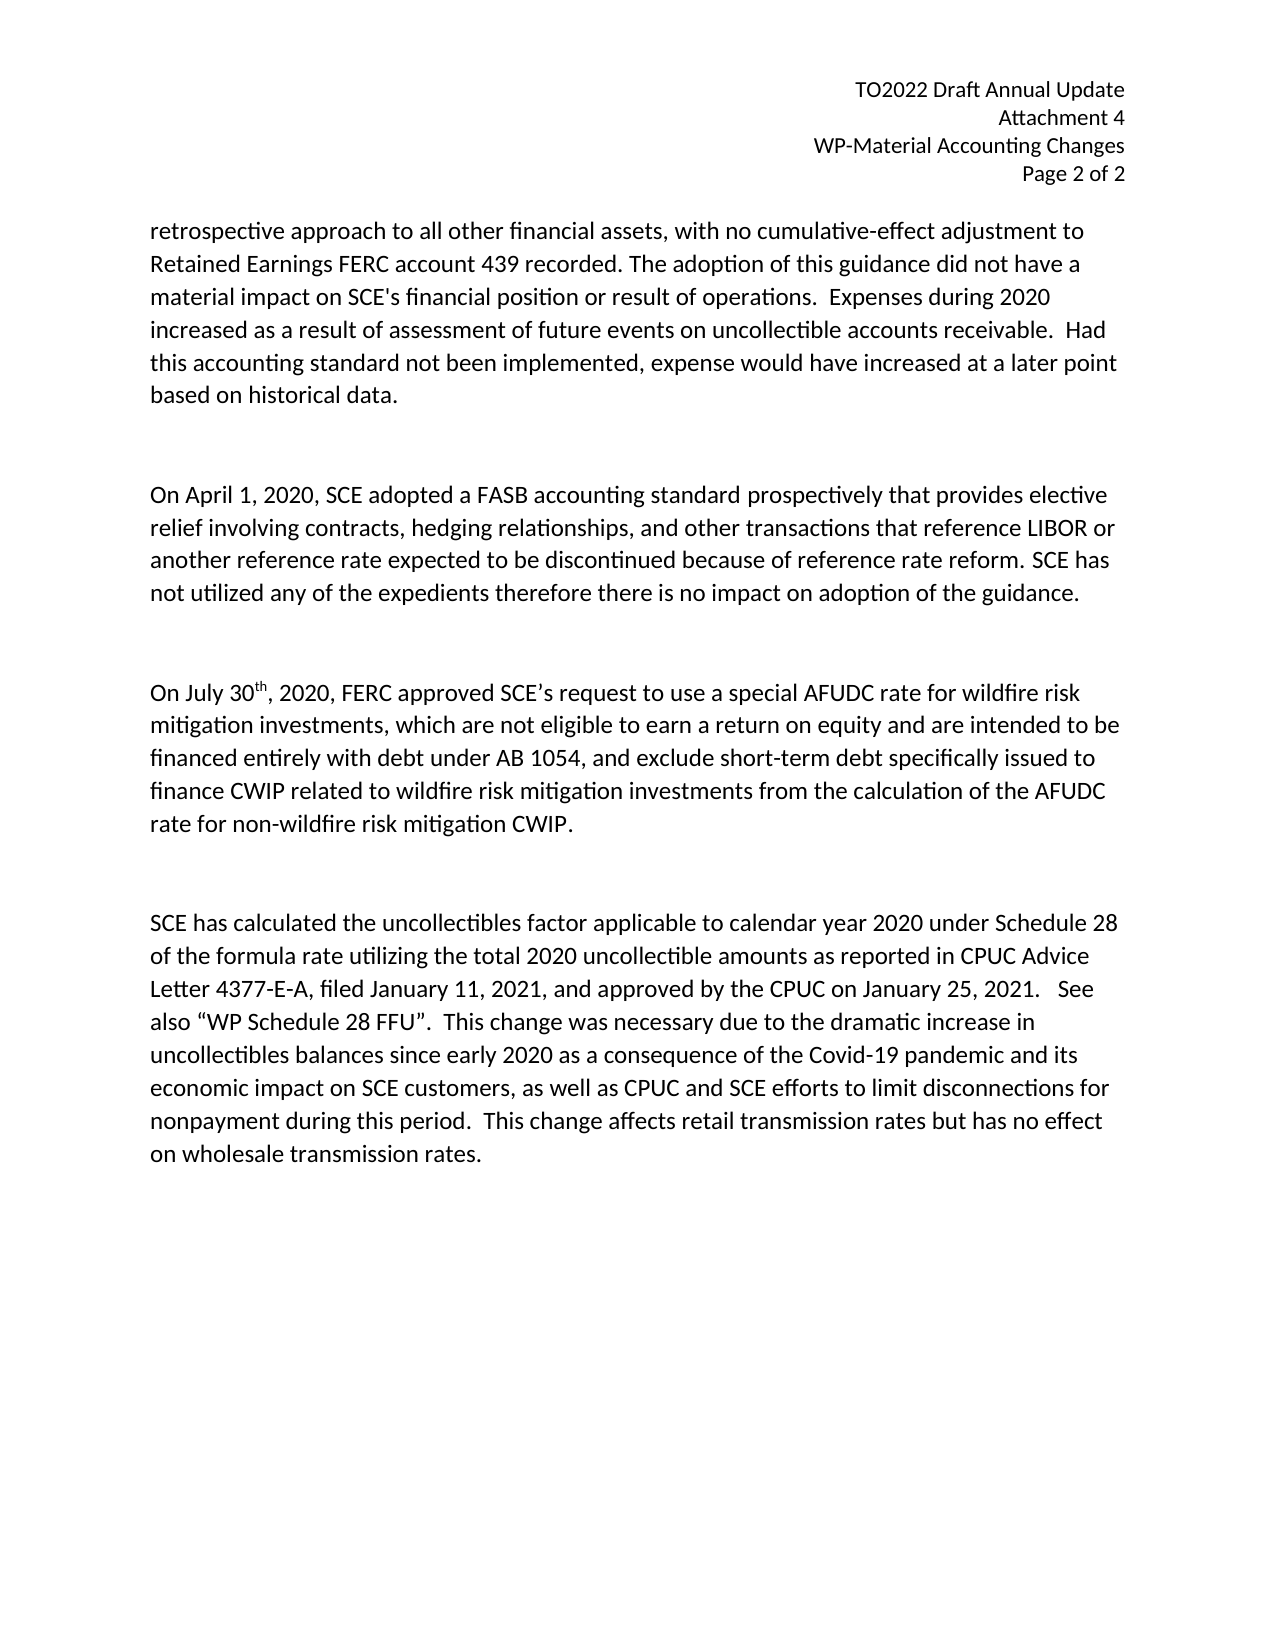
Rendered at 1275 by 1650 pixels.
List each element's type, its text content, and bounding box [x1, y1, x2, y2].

text SCE has calculated the uncollectibles factor applicable to calendar year 2020 under Schedule 28 of the formula rate utilizing the total 2020 uncollectible amounts as reported in CPUC Advice Letter 4377-E-A, filed January 11, 2021, and approved by the CPUC on January 25, 2021. See also “WP Schedule 28 FFU”. This change was necessary due to the dramatic increase in uncollectibles balances since early 2020 as a consequence of the Covid-19 pandemic and its economic impact on SCE customers, as well as CPUC and SCE efforts to limit disconnections for nonpayment during this period. This change affects retail transmission rates but has no effect on wholesale transmission rates. [150, 908, 1125, 1168]
text On April 1, 2020, SCE adopted a FASB accounting standard prospectively that provides elective relief involving contracts, hedging relationships, and other transactions that reference LIBOR or another reference rate expected to be discontinued because of reference rate reform. SCE has not utilized any of the expedients therefore there is no impact on adoption of the guidance. [150, 479, 1125, 608]
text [150, 215, 1125, 410]
text On July 30th, 2020, FERC approved SCE’s request to use a special AFUDC rate for wildfire risk mitigation investments, which are not eligible to earn a return on equity and are intended to be financed entirely with debt under AB 1054, and exclude short-term debt specifically issued to finance CWIP related to wildfire risk mitigation investments from the calculation of the AFUDC rate for non-wildfire risk mitigation CWIP. [150, 677, 1125, 839]
